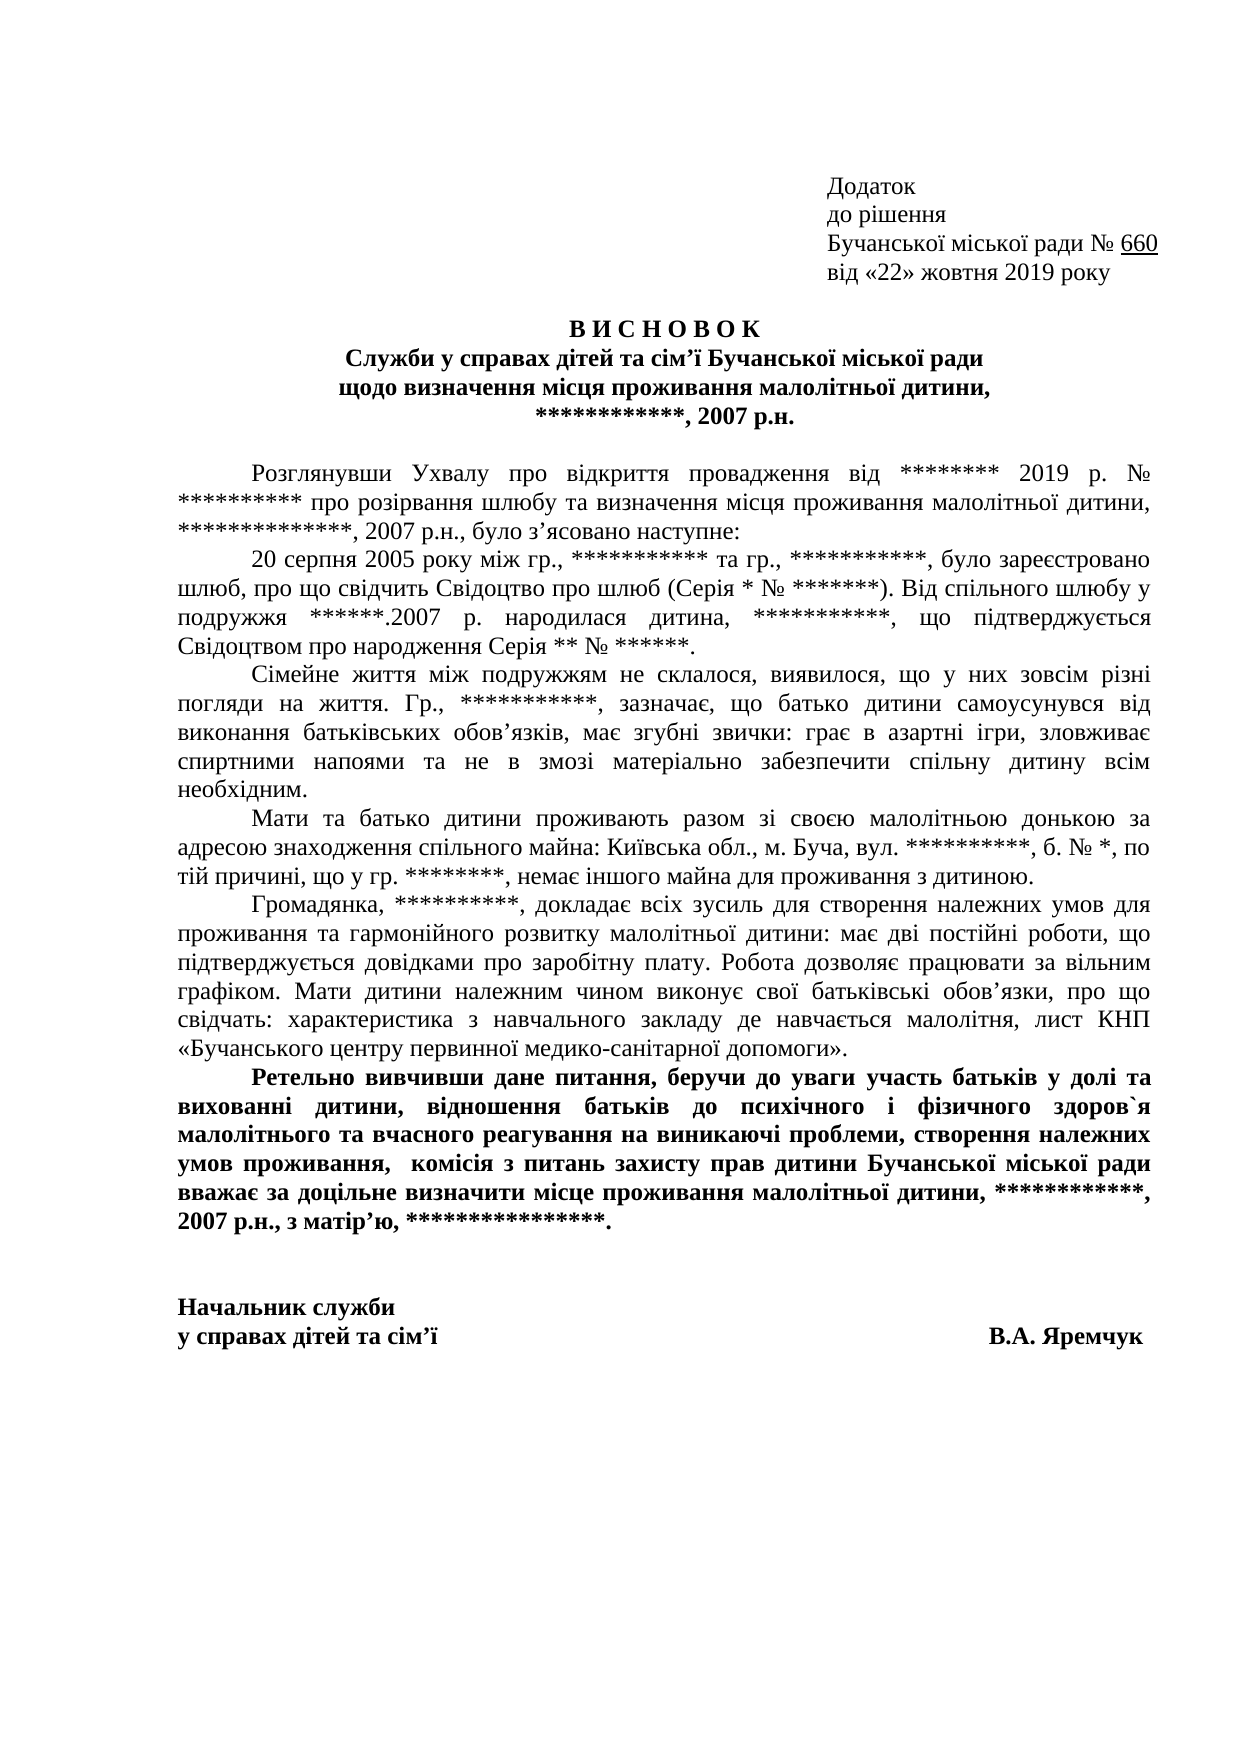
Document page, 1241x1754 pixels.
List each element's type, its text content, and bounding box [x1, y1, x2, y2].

text у справах дітей та сім’ї В.А. Яремчук [177, 1321, 1152, 1349]
text Розглянувши Ухвалу про відкриття провадження від ******** 2019 р. № ********** про розірвання шлюбу та визначення місця проживання малолітньої дитини, **************, 2007 р.н., було з’ясовано наступне: [177, 458, 1152, 544]
text Сімейне життя між подружжям не склалося, виявилося, що у них зовсім різні погляди на життя. Гр., ***********, зазначає, що батько дитини самоусунувся від виконання батьківських обов’язків, має згубні звички: грає в азартні ігри, зловживає спиртними напоями та не в змозі матеріально забезпечити спільну дитину всім необхідним. [177, 659, 1152, 803]
text від «22» жовтня 2019 року [827, 257, 1152, 286]
text щодо визначення місця проживання малолітньої дитини, [177, 372, 1152, 401]
text В И С Н О В О К [177, 314, 1152, 343]
text Додаток [827, 171, 1152, 199]
text Служби у справах дітей та сім’ї Бучанської міської ради [177, 343, 1152, 372]
text 20 серпня 2005 року між гр., *********** та гр., ***********, було зареєстровано шлюб, про що свідчить Свідоцтво про шлюб (Серія * № *******). Від спільного шлюбу у подружжя ******.2007 р. народилася дитина, ***********, що підтверджується Свідоцтвом про народження Серія ** № ******. [177, 544, 1152, 659]
text Мати та батько дитини проживають разом зі своєю малолітньою донькою за адресою знаходження спільного майна: Київська обл., м. Буча, вул. **********, б. № *, по тій причині, що у гр. ********, немає іншого майна для проживання з дитиною. [177, 803, 1152, 889]
text ************, 2007 р.н. [177, 401, 1152, 429]
text Начальник служби [177, 1292, 1152, 1321]
text до рішення [827, 199, 1152, 228]
text Громадянка, **********, докладає всіх зусиль для створення належних умов для проживання та гармонійного розвитку малолітньої дитини: має дві постійні роботи, що підтверджується довідками про заробітну плату. Робота дозволяє працювати за вільним графіком. Мати дитини належним чином виконує свої батьківські обов’язки, про що свідчать: характеристика з навчального закладу де навчається малолітня, лист КНП «Бучанського центру первинної медико-санітарної допомоги». [177, 889, 1152, 1062]
text Бучанської міської ради № 660 [827, 228, 1208, 257]
text Ретельно вивчивши дане питання, беручи до уваги участь батьків у долі та вихованні дитини, відношення батьків до психічного і фізичного здоров`я малолітнього та вчасного реагування на виникаючі проблеми, створення належних умов проживання, комісія з питань захисту прав дитини Бучанської міської ради вважає за доцільне визначити місце проживання малолітньої дитини, ************, 2007 р.н., з матір’ю, ****************. [177, 1148, 1152, 1234]
